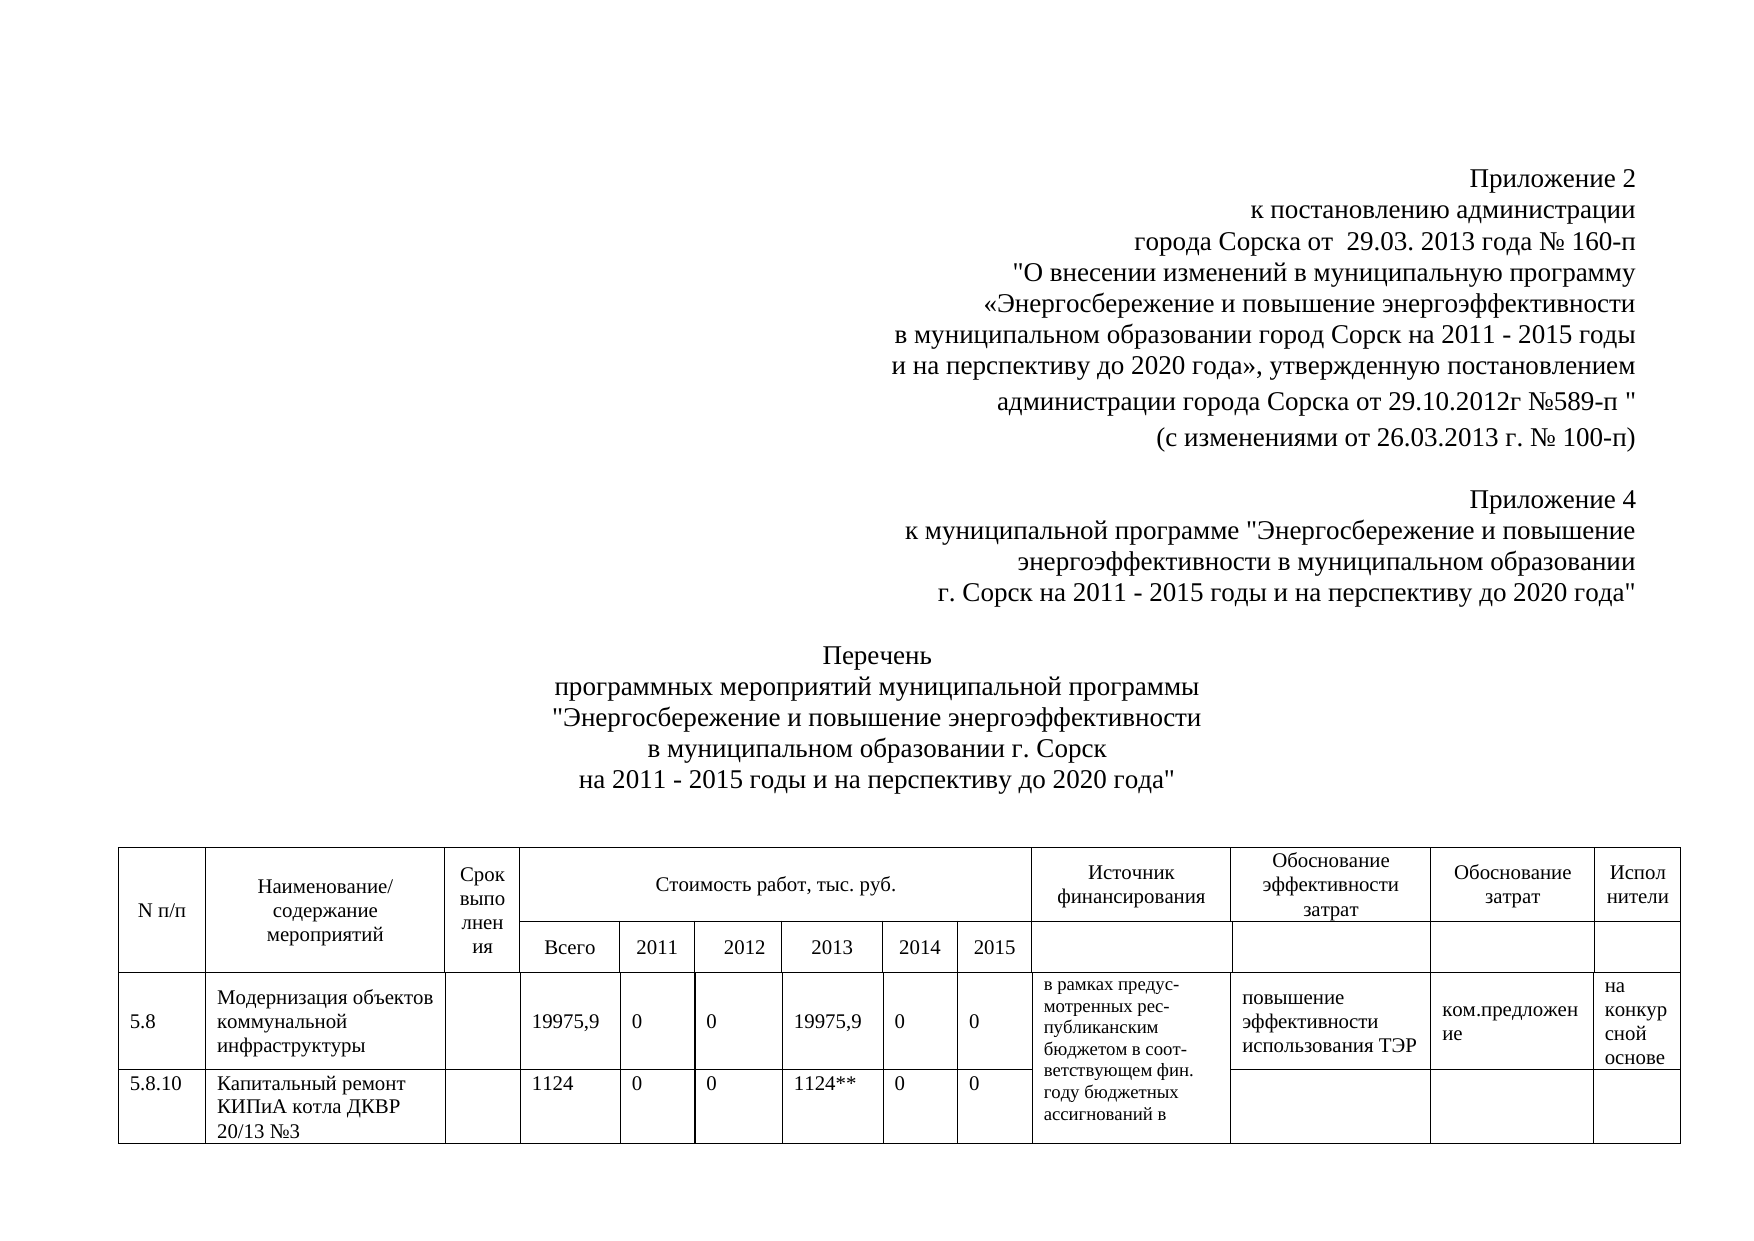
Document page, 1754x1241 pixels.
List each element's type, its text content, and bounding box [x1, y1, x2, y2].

table_cell 2013 [782, 922, 882, 972]
table_header Обоснование затрат [1431, 848, 1594, 921]
table_cell [446, 1070, 520, 1143]
table_cell [1233, 922, 1430, 972]
text на 2011 - 2015 годы и на перспективу до 2020 года" [118, 763, 1636, 794]
text и на перспективу до 2020 года», утвержденную постановлением [118, 349, 1636, 381]
table_cell 1124** [783, 1070, 883, 1143]
table_cell 0 [884, 973, 957, 1069]
table_cell на конкурсной основе [1594, 973, 1680, 1069]
table_cell Капитальный ремонт КИПиА котла ДКВР 20/13 №3 [206, 1070, 445, 1143]
table_cell Модернизация объектов коммунальной инфраструктуры [206, 973, 445, 1069]
table_cell 0 [621, 1070, 694, 1143]
table_cell [1595, 922, 1680, 972]
text администрации города Сорска от 29.10.2012г №589-п " [118, 385, 1636, 416]
table_cell 5.8.10 [119, 1070, 205, 1143]
text к постановлению администрации [118, 194, 1636, 225]
text к муниципальной программе "Энергосбережение и повышение [118, 514, 1636, 545]
text программных мероприятий муниципальной программы [118, 670, 1636, 701]
text (с изменениями от 26.03.2013 г. № 100-п) [118, 421, 1636, 452]
text "О внесении изменений в муниципальную программу [118, 256, 1636, 287]
table_cell [1032, 922, 1232, 972]
table_cell 0 [621, 973, 694, 1069]
text Приложение 4 [118, 483, 1636, 514]
table_header Исполнители [1595, 848, 1680, 921]
table_cell 2015 [958, 922, 1031, 972]
text энергоэффективности в муниципальном образовании [118, 545, 1636, 577]
table_cell Всего [520, 922, 619, 972]
text Приложение 2 [118, 162, 1636, 194]
table_header Источник финансирования [1032, 848, 1230, 921]
table_cell 0 [696, 1070, 782, 1143]
text города Сорска от 29.03. 2013 года № 160-п [118, 225, 1636, 256]
table_cell [1431, 1070, 1593, 1143]
table_header Стоимость работ, тыс. руб. [520, 848, 1031, 921]
table_cell 0 [884, 1070, 957, 1143]
table_cell ком.предложение [1431, 973, 1593, 1069]
table_cell 2011 [620, 922, 694, 972]
text Перечень [118, 639, 1636, 670]
table_cell 19975,9 [521, 973, 620, 1069]
text в муниципальном образовании г. Сорск [118, 732, 1636, 763]
table_header Срок выполнения [445, 848, 519, 972]
table_cell 0 [696, 973, 782, 1069]
table_cell 0 [958, 973, 1032, 1069]
table_cell 19975,9 [783, 973, 883, 1069]
table_cell в рамках предус-мотренных рес-публиканским бюджетом в соот-ветствующем фин. году бюджетных ассигнований в составе ведомст-венной структуры расходов государ-ственным заказчи-кам РП: 5% - бюджет МО, 95% - республиканский бюджет. [1033, 973, 1230, 1143]
table_header Наименование/ содержание мероприятий [206, 848, 444, 972]
table_cell 5.8 [119, 973, 205, 1069]
table_cell 1124 [521, 1070, 620, 1143]
table_cell 0 [958, 1070, 1032, 1143]
table_header N п/п [119, 848, 205, 972]
table_cell повышение эффективности использования ТЭР [1231, 973, 1430, 1069]
table_header Обоснование эффективности затрат [1231, 848, 1430, 921]
table_cell [1594, 1070, 1680, 1143]
text в муниципальном образовании город Сорск на 2011 - 2015 годы [118, 318, 1636, 349]
table_cell [1431, 922, 1594, 972]
table_cell [1231, 1070, 1430, 1143]
text «Энергосбережение и повышение энергоэффективности [118, 287, 1636, 318]
table_cell [446, 973, 520, 1069]
text г. Сорск на 2011 - 2015 годы и на перспективу до 2020 года" [118, 577, 1636, 608]
text "Энергосбережение и повышение энергоэффективности [118, 701, 1636, 732]
table_cell 2012 [695, 922, 781, 972]
table_cell 2014 [883, 922, 957, 972]
